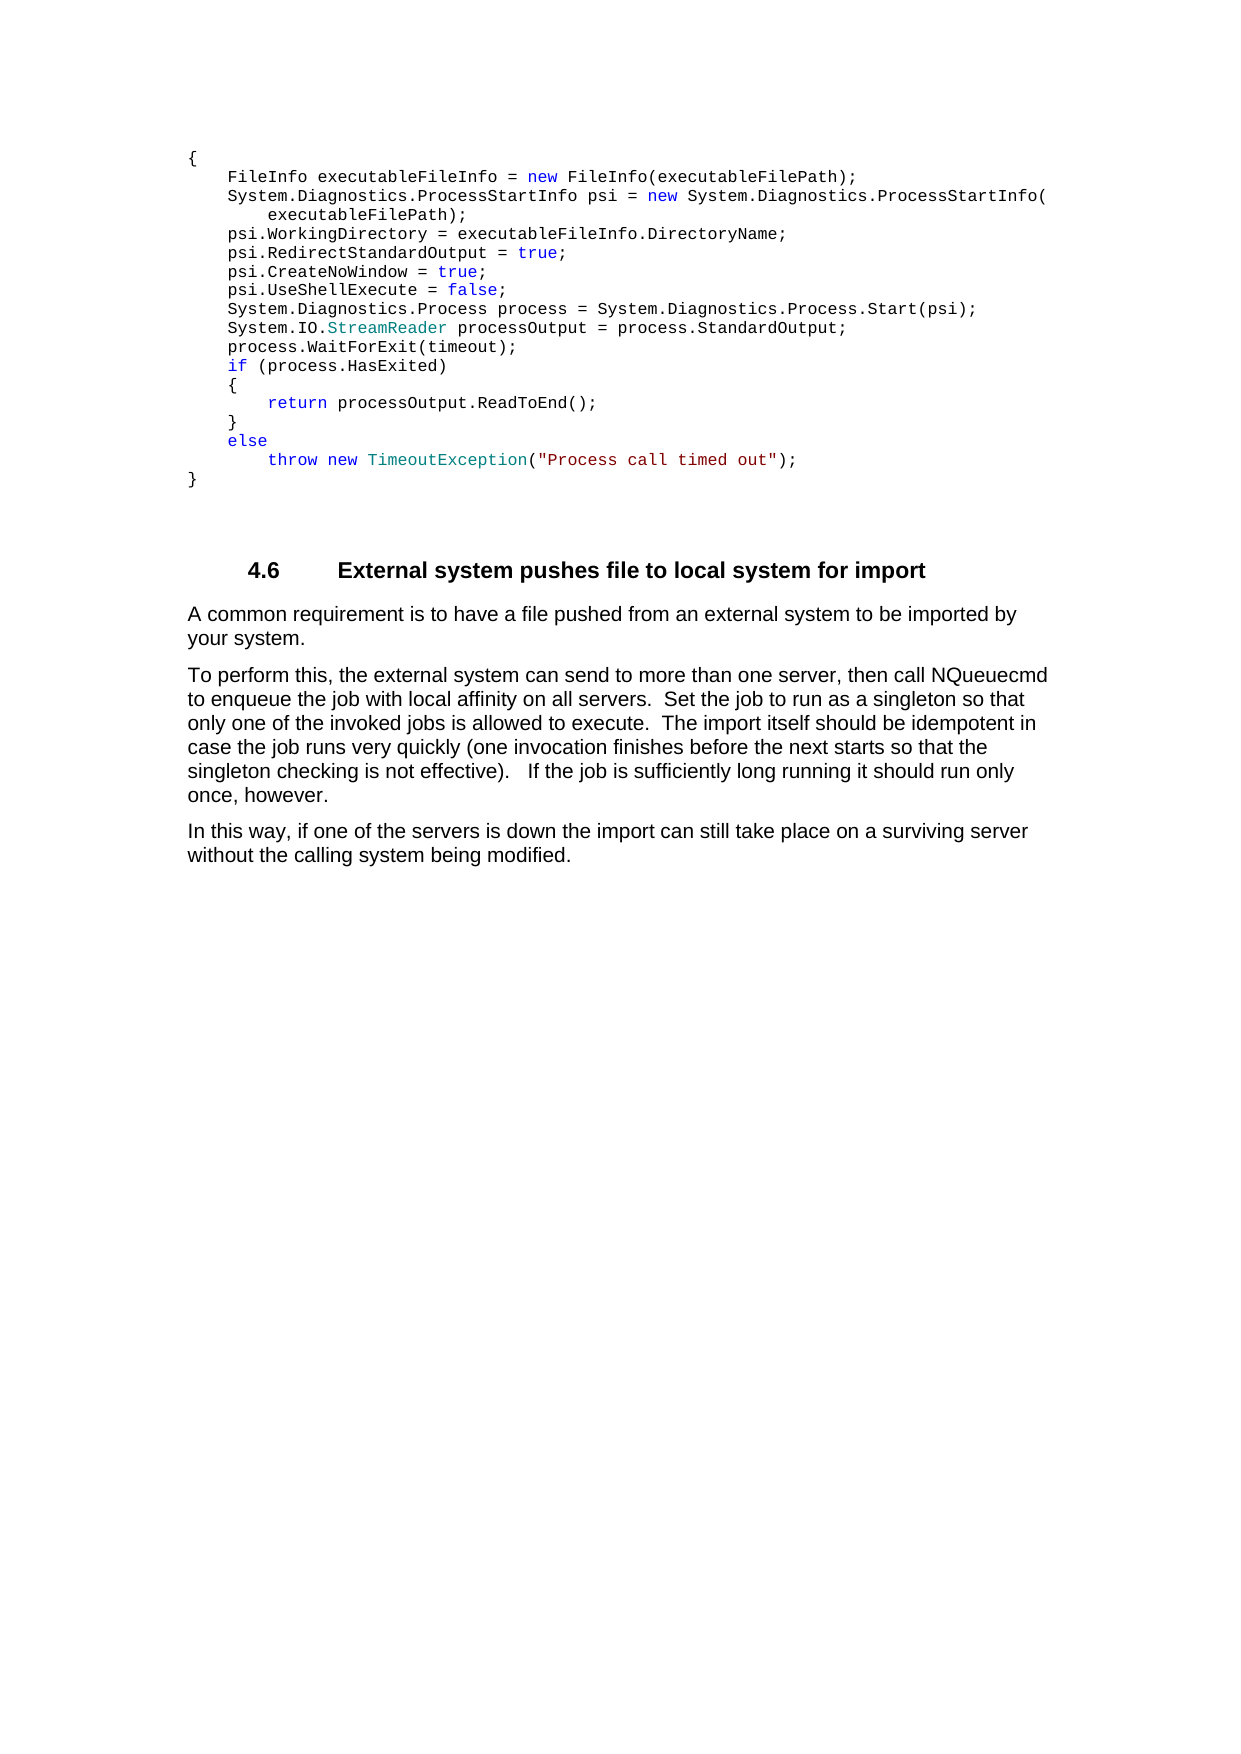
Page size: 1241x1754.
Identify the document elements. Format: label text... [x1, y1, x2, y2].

text To perform this, the external system can send to more than one server, then call NQueuecmd to enqueue the job with local affinity on all servers. Set the job to run as a singleton so that only one of the invoked jobs is allowed to execute. The import itself should be idempotent in case the job runs very quickly (one invocation finishes before the next starts so that the singleton checking is not effective). If the job is sufficiently long running it should run only once, however. [187, 663, 1053, 806]
text throw new TimeoutException("Process call timed out"); [187, 452, 1053, 471]
text } [187, 414, 1053, 433]
text process.WaitForExit(timeout); [187, 338, 1053, 357]
text } [187, 471, 1053, 489]
text executableFilePath); [187, 207, 1053, 225]
text psi.CreateNoWindow = true; [187, 263, 1053, 282]
text In this way, if one of the servers is down the import can still take place on a surviving server without the calling system being modified. [187, 819, 1053, 867]
text System.Diagnostics.Process process = System.Diagnostics.Process.Start(psi); [187, 301, 1053, 320]
text psi.UseShellExecute = false; [187, 282, 1053, 301]
text FileInfo executableFileInfo = new FileInfo(executableFilePath); [187, 169, 1053, 188]
text { [187, 376, 1053, 395]
text psi.WorkingDirectory = executableFileInfo.DirectoryName; [187, 225, 1053, 244]
text else [187, 433, 1053, 452]
text if (process.HasExited) [187, 357, 1053, 376]
text System.IO.StreamReader processOutput = process.StandardOutput; [187, 320, 1053, 338]
subtitle External system pushes file to local system for import [248, 557, 1053, 583]
text System.Diagnostics.ProcessStartInfo psi = new System.Diagnostics.ProcessStartInfo( [187, 188, 1053, 207]
text { [187, 150, 1053, 169]
text return processOutput.ReadToEnd(); [187, 395, 1053, 414]
text psi.RedirectStandardOutput = true; [187, 244, 1053, 263]
text A common requirement is to have a file pushed from an external system to be imported by your system. [187, 602, 1053, 650]
